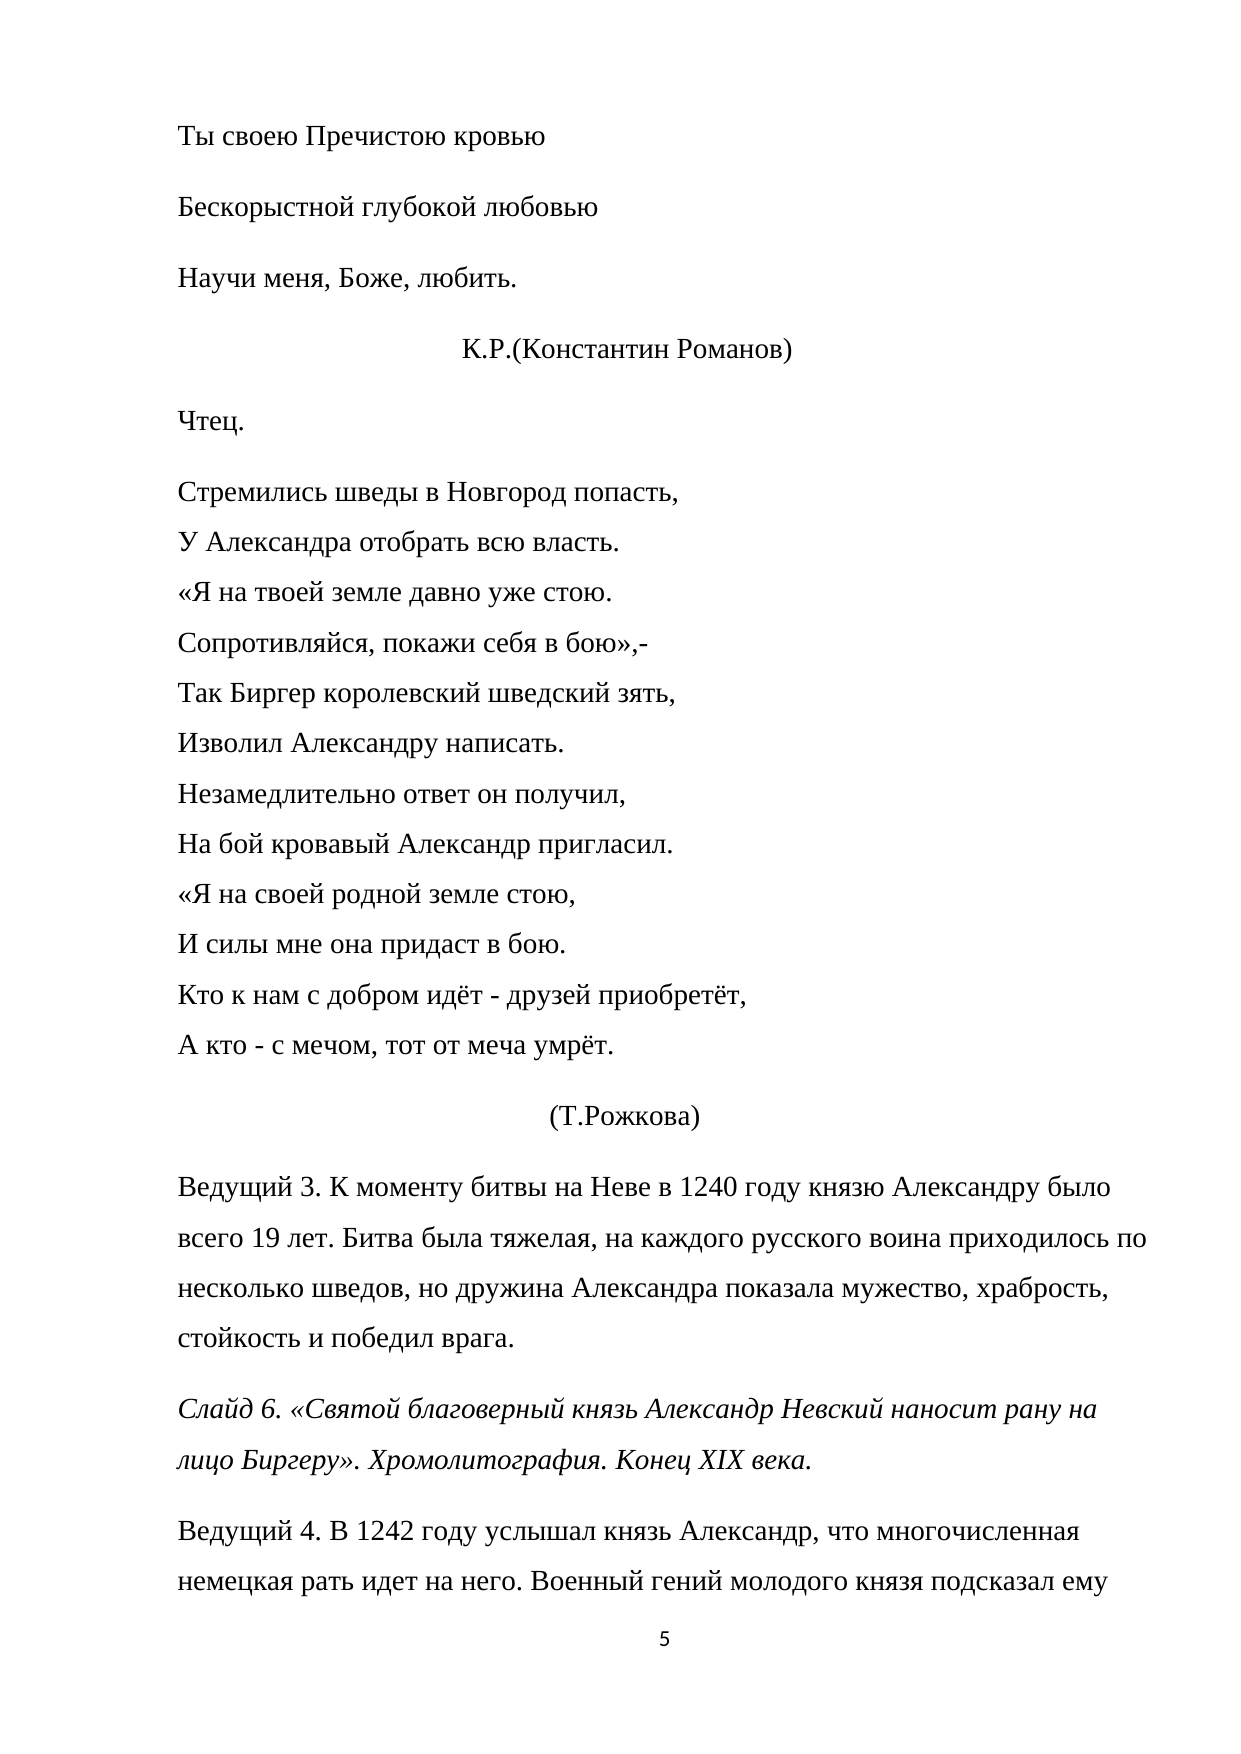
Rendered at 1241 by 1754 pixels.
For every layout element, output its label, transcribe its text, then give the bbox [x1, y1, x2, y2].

text Ты своею Пречистою кровью [177, 118, 1152, 152]
text Слайд 6. «Святой благоверный князь Александр Невский наносит рану на лицо Биргеру». Хромолитография. Конец XIX века. [177, 1392, 1152, 1476]
text Бескорыстной глубокой любовью [177, 189, 1152, 223]
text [177, 1513, 1152, 1597]
text (Т.Рожкова) [177, 1098, 1152, 1132]
text Чтец. [177, 403, 1152, 436]
text Стремились шведы в Новгород попасть, У Александра отобрать всю власть. «Я на твоей земле давно уже стою. Сопротивляйся, покажи себя в бою»,- Так Биргер королевский шведский зять, Изволил Александру написать. Незамедлительно ответ он получил, На бой кровавый Александр пригласил. «Я на своей родной земле стою, И силы мне она придаст в бою. Кто к нам с добром идёт - друзей приобретёт, А кто - с мечом, тот от меча умрёт. [177, 474, 1152, 1061]
text Ведущий 3. К моменту битвы на Неве в 1240 году князю Александру было всего 19 лет. Битва была тяжелая, на каждого русского воина приходилось по несколько шведов, но дружина Александра показала мужество, храбрость, стойкость и победил врага. [177, 1169, 1152, 1354]
text Научи меня, Боже, любить. [177, 260, 1152, 294]
text К.Р.(Константин Романов) [177, 332, 1152, 365]
